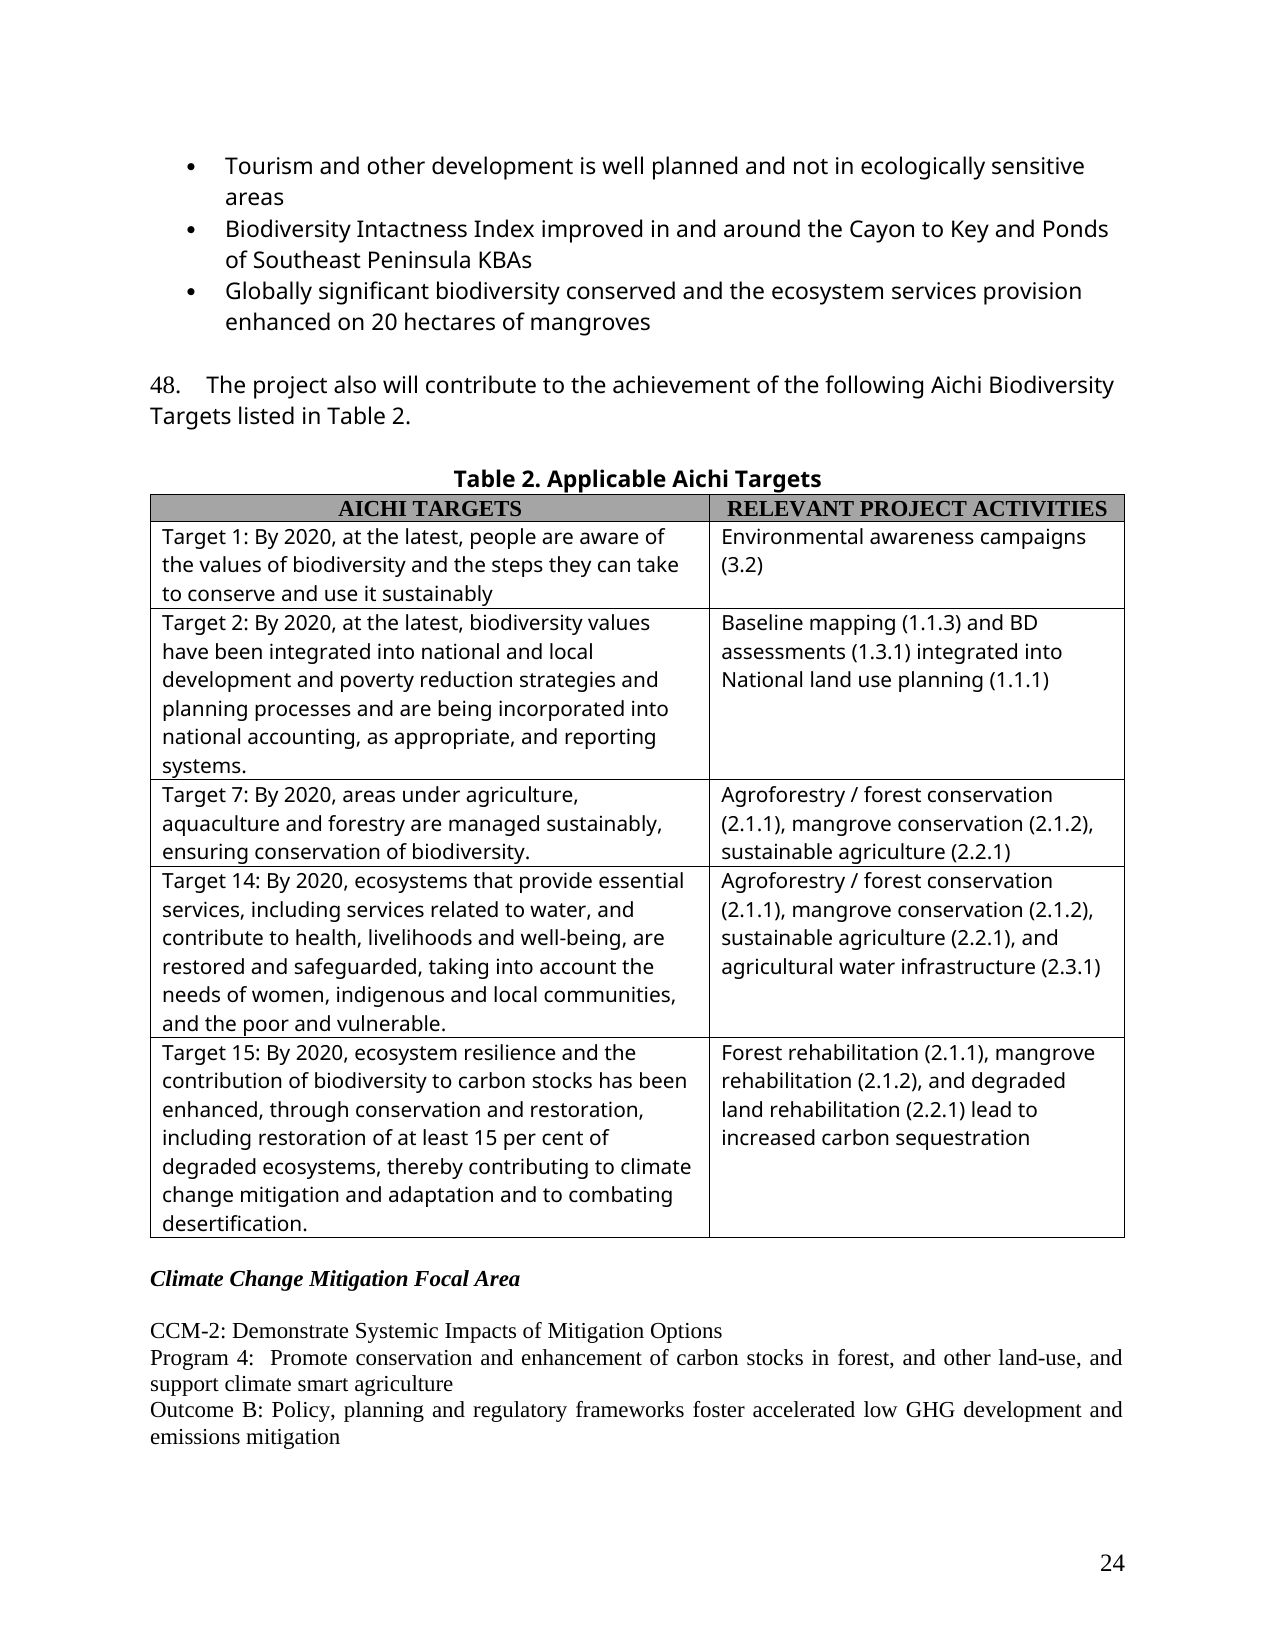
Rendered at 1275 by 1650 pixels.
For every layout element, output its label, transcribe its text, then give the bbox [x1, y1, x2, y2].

list Globally significant biodiversity conserved and the ecosystem services provision enhanced on 20 hectares of mangroves [187, 275, 1125, 337]
text Table 2. Applicable Aichi Targets [150, 462, 1125, 494]
table_cell Environmental awareness campaigns (3.2) [710, 522, 1124, 607]
table_cell Target 15: By 2020, ecosystem resilience and the contribution of biodiversity to carbon stocks has been enhanced, through conservation and restoration, including restoration of at least 15 per cent of degraded ecosystems, thereby contributing to climate change mitigation and adaptation and to combating desertification. [151, 1038, 709, 1237]
table_cell Target 2: By 2020, at the latest, biodiversity values have been integrated into national and local development and poverty reduction strategies and planning processes and are being incorporated into national accounting, as appropriate, and reporting systems. [151, 609, 709, 779]
text Program 4: Promote conservation and enhancement of carbon stocks in forest, and other land-use, and support climate smart agriculture [150, 1344, 1125, 1396]
table_cell Agroforestry / forest conservation (2.1.1), mangrove conservation (2.1.2), sustainable agriculture (2.2.1) [710, 780, 1124, 866]
table_cell Target 1: By 2020, at the latest, people are aware of the values of biodiversity and the steps they can take to conserve and use it sustainably [151, 522, 709, 607]
text Climate Change Mitigation Focal Area [150, 1265, 1125, 1291]
text CCM-2: Demonstrate Systemic Impacts of Mitigation Options [150, 1317, 1125, 1344]
table_cell Target 14: By 2020, ecosystems that provide essential services, including services related to water, and contribute to health, livelihoods and well-being, are restored and safeguarded, taking into account the needs of women, indigenous and local communities, and the poor and vulnerable. [151, 867, 709, 1037]
text Outcome B: Policy, planning and regulatory frameworks foster accelerated low GHG development and emissions mitigation [150, 1396, 1125, 1449]
table_cell Target 7: By 2020, areas under agriculture, aquaculture and forestry are managed sustainably, ensuring conservation of biodiversity. [151, 780, 709, 866]
table_header RELEVANT PROJECT ACTIVITIES [710, 495, 1124, 521]
table_cell Agroforestry / forest conservation (2.1.1), mangrove conservation (2.1.2), sustainable agriculture (2.2.1), and agricultural water infrastructure (2.3.1) [710, 867, 1124, 1037]
table_cell Forest rehabilitation (2.1.1), mangrove rehabilitation (2.1.2), and degraded land rehabilitation (2.2.1) lead to increased carbon sequestration [710, 1038, 1124, 1237]
list The project also will contribute to the achievement of the following Aichi Biodiversity Targets listed in Table 2. [150, 369, 1125, 431]
table_cell Baseline mapping (1.1.3) and BD assessments (1.3.1) integrated into National land use planning (1.1.1) [710, 609, 1124, 779]
table_header AICHI TARGETS [151, 495, 709, 521]
list Biodiversity Intactness Index improved in and around the Cayon to Key and Ponds of Southeast Peninsula KBAs [187, 212, 1125, 275]
list Tourism and other development is well planned and not in ecologically sensitive areas [187, 150, 1125, 212]
